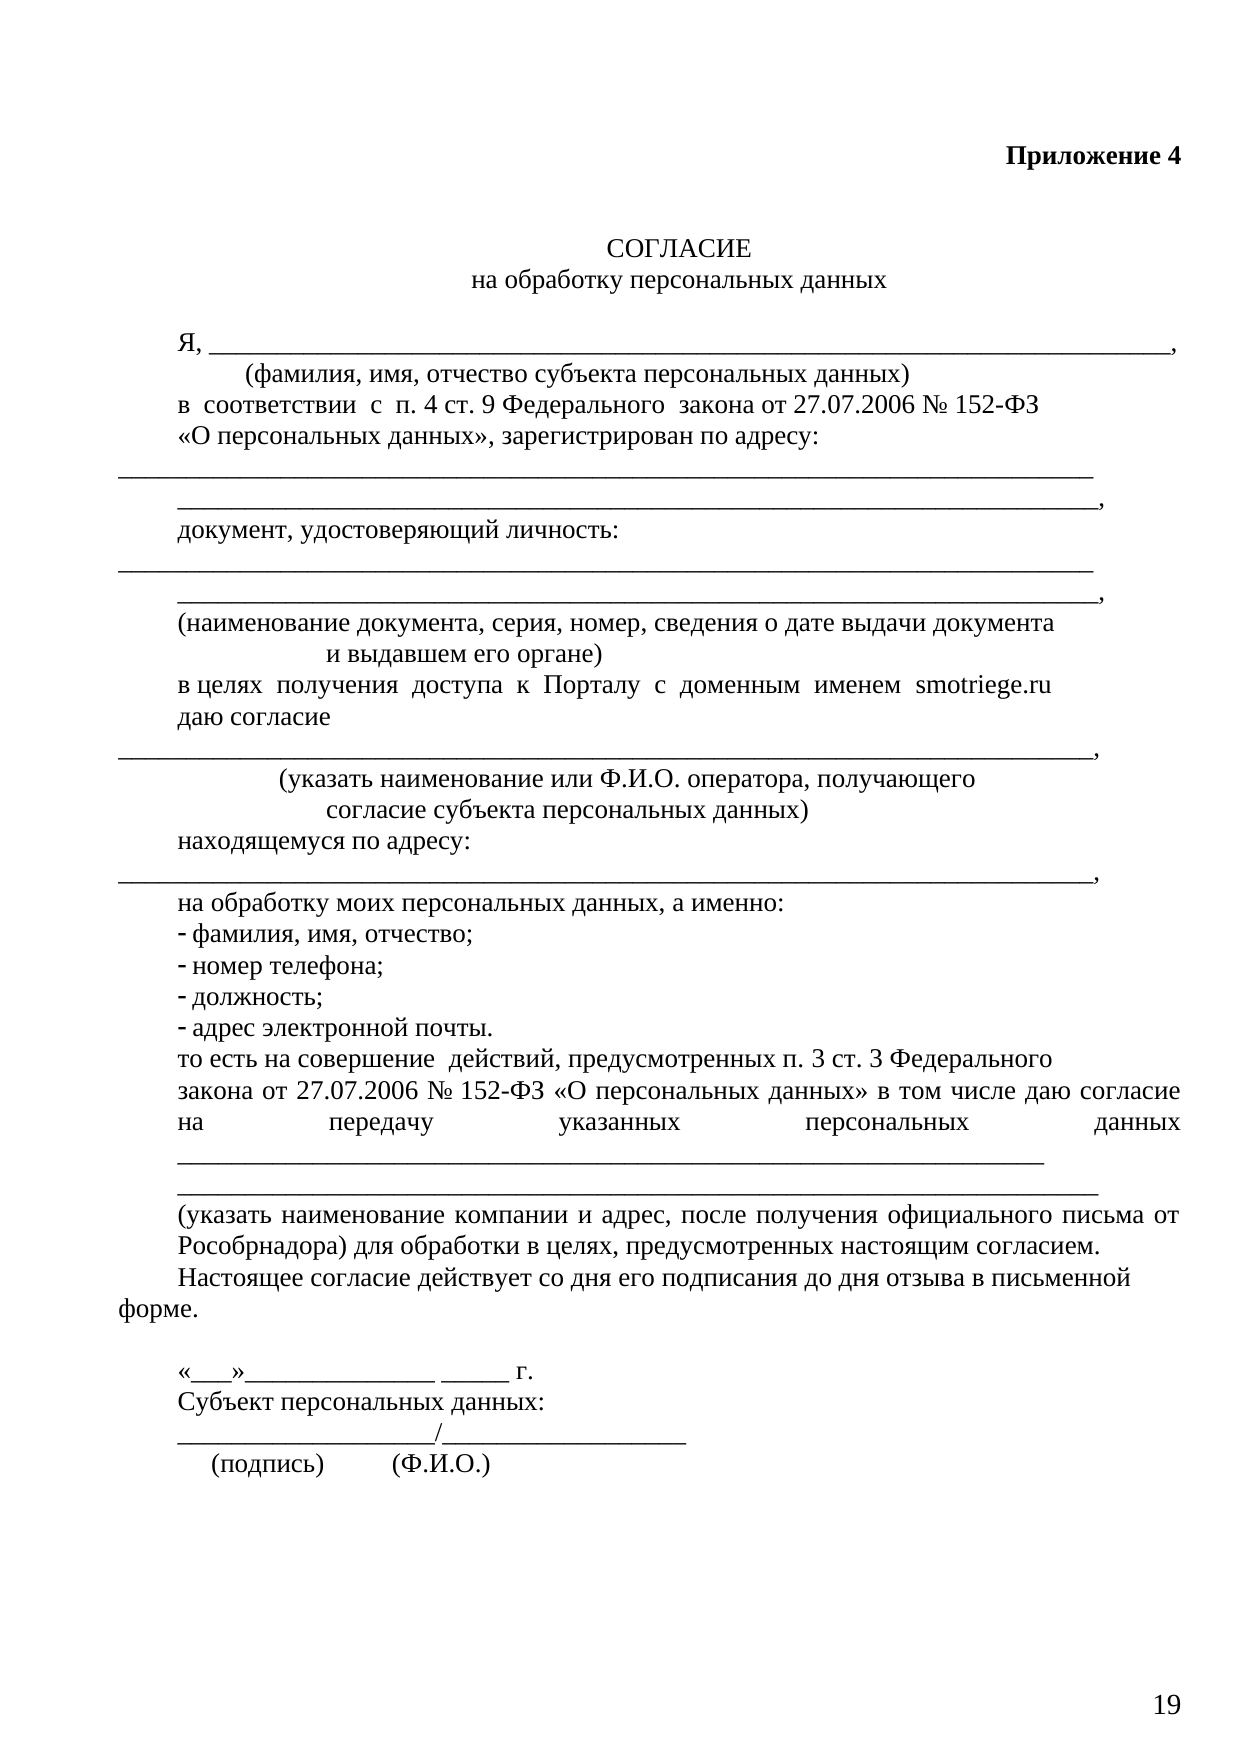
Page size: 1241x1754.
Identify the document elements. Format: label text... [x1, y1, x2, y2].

text документ, удостоверяющий личность: ________________________________________________________________________ [118, 513, 1181, 575]
text ____________________________________________________________________, [118, 482, 1181, 513]
list номер телефона; [118, 949, 1181, 980]
text ____________________________________________________________________, [118, 575, 1181, 606]
text на обработку персональных данных [118, 263, 1181, 295]
text Субъект персональных данных: [118, 1385, 1181, 1416]
text и выдавшем его органе) [118, 637, 1181, 668]
text находящемуся по адресу: ________________________________________________________________________, [118, 824, 1181, 886]
text на обработку моих персональных данных, а именно: [118, 886, 1181, 918]
text (фамилия, имя, отчество субъекта персональных данных) [118, 357, 1181, 388]
text СОГЛАСИЕ [118, 232, 1181, 263]
text «О персональных данных», зарегистрирован по адресу: ________________________________________________________________________ [118, 419, 1181, 482]
text в соответствии с п. 4 ст. 9 Федерального закона от 27.07.2006 № 152-ФЗ [118, 388, 1181, 419]
subtitle Приложение 4 [118, 139, 1181, 170]
text даю согласие ________________________________________________________________________, [118, 699, 1181, 762]
text в целях получения доступа к Порталу с доменным именем smotriege.ru [118, 668, 1181, 699]
text ____________________________________________________________________ [177, 1167, 1181, 1198]
list должность; [118, 980, 1181, 1011]
text «___»______________ _____ г. [118, 1354, 1181, 1385]
text (указать наименование или Ф.И.О. оператора, получающего [118, 762, 1181, 793]
text Настоящее согласие действует со дня его подписания до дня отзыва в письменной форме. [118, 1261, 1181, 1323]
text закона от 27.07.2006 № 152-ФЗ «О персональных данных» в том числе даю согласие на передачу указанных персональных данных ________________________________________________________________ [177, 1074, 1181, 1167]
list фамилия, имя, отчество; [118, 918, 1181, 949]
list адрес электронной почты. [118, 1011, 1181, 1043]
text (указать наименование компании и адрес, после получения официального письма от Рособрнадора) для обработки в целях, предусмотренных настоящим согласием. [177, 1198, 1181, 1261]
text (подпись) (Ф.И.О.) [118, 1447, 1181, 1479]
text согласие субъекта персональных данных) [118, 793, 1181, 824]
text (наименование документа, серия, номер, сведения о дате выдачи документа [118, 606, 1181, 637]
text ___________________/__________________ [118, 1416, 1181, 1447]
text Я, _______________________________________________________________________, [118, 326, 1181, 357]
text то есть на совершение действий, предусмотренных п. 3 ст. 3 Федерального [118, 1043, 1181, 1074]
